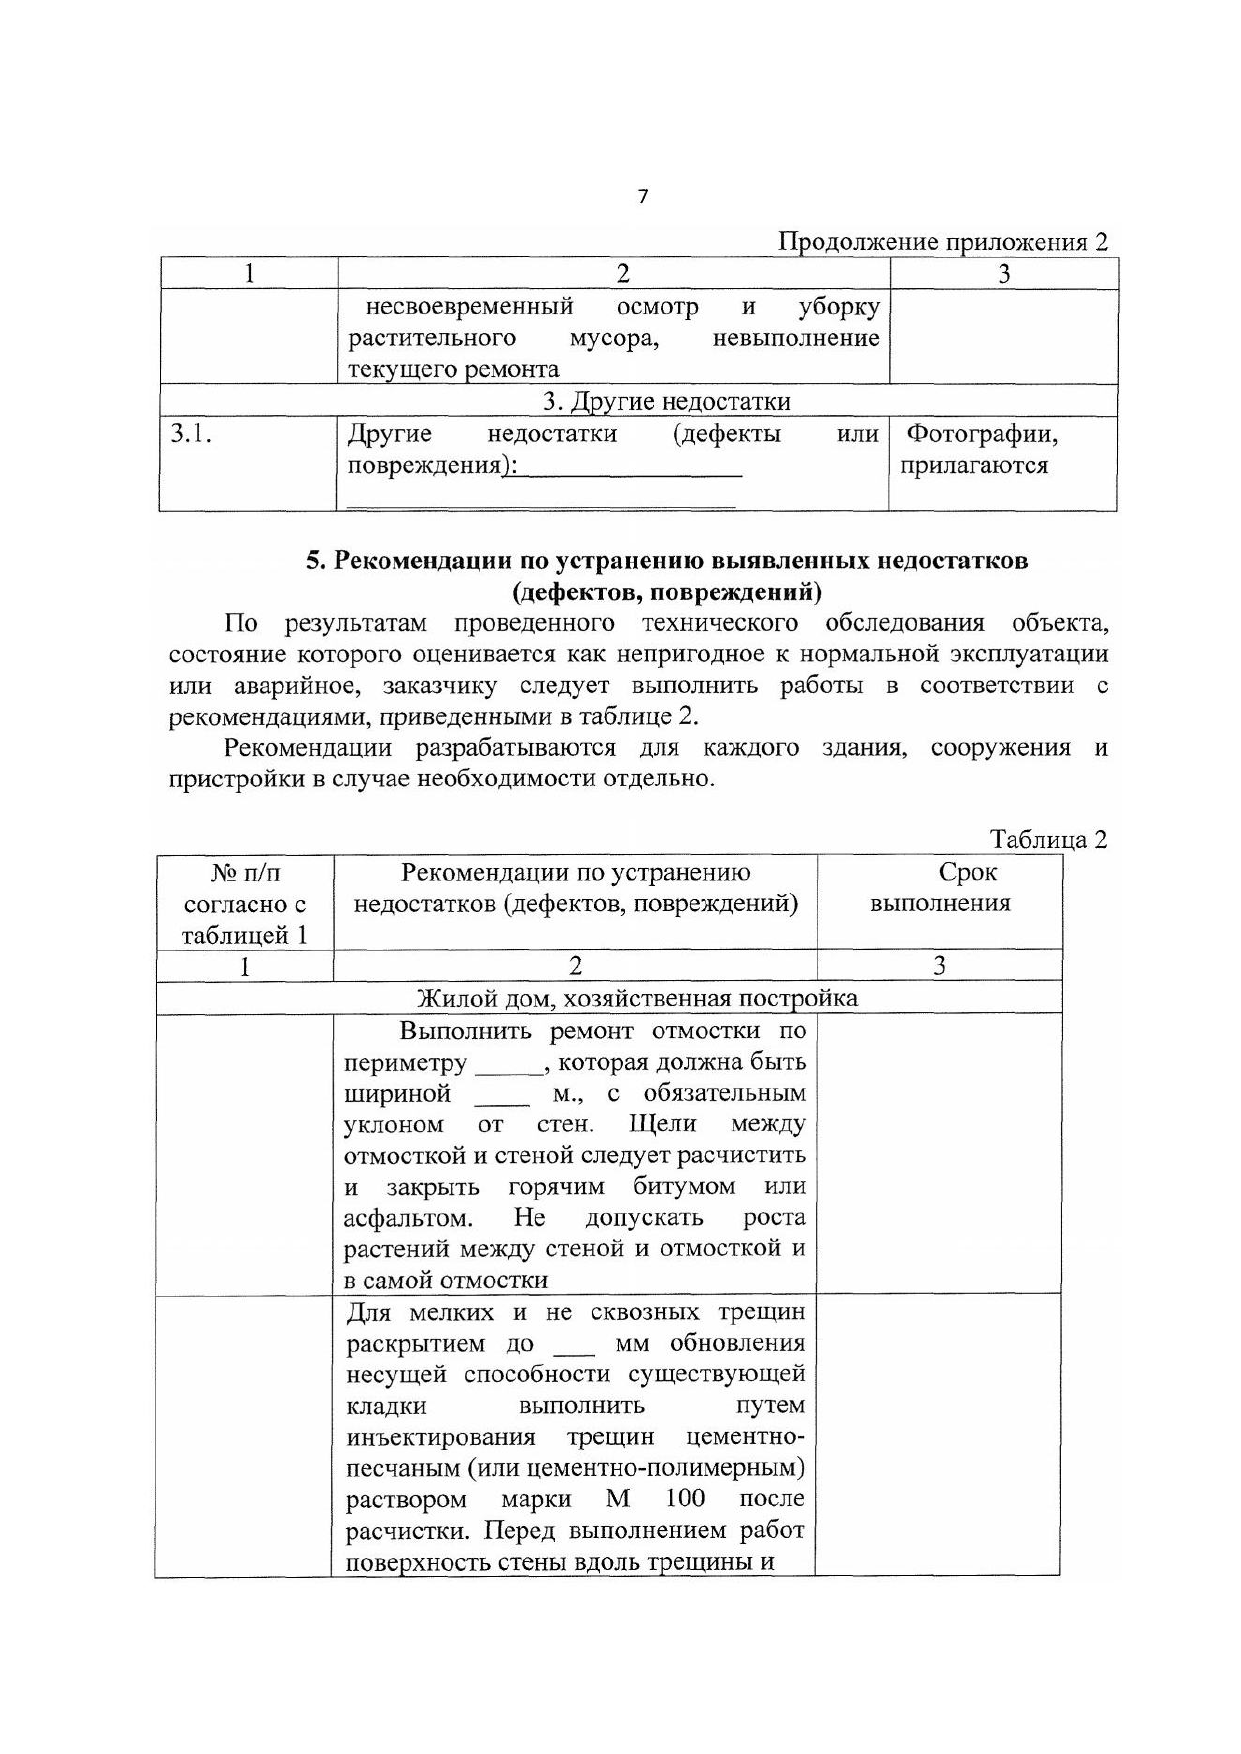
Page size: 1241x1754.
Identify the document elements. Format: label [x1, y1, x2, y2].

picture [113, 147, 1142, 1615]
